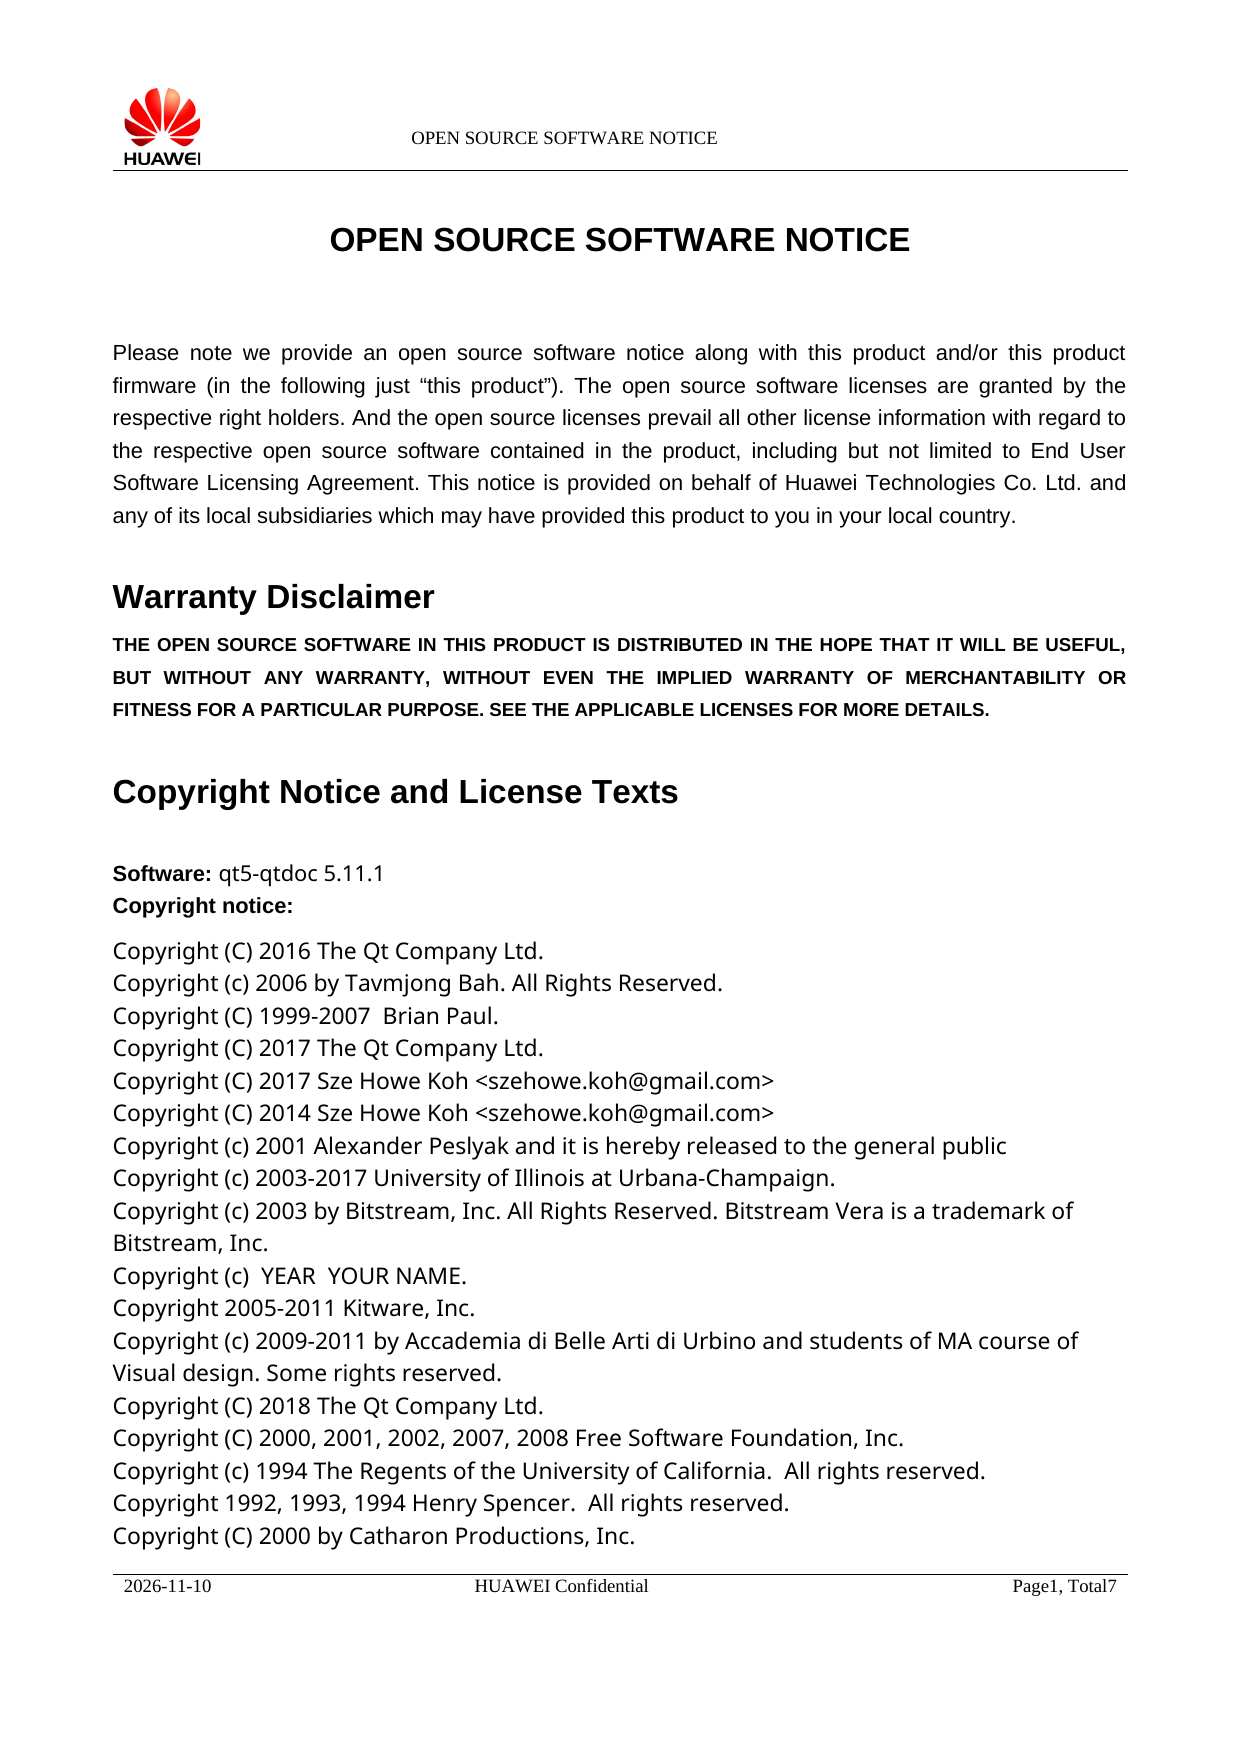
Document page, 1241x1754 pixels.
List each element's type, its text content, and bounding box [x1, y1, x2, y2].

title Software: qt5-qtdoc 5.11.1 [112, 856, 1128, 889]
text Warranty Disclaimer [112, 564, 1128, 629]
text Please note we provide an open source software notice along with this product and/or this product firmware (in the following just “this product”). The open source software licenses are granted by the respective right holders. And the open source licenses prevail all other license information with regard to the respective open source software contained in the product, including but not limited to End User Software Licensing Agreement. This notice is provided on behalf of Huawei Technologies Co. Ltd. and any of its local subsidiaries which may have provided this product to you in your local country. [112, 336, 1128, 531]
text The open source software in this product is distributed in the hope that it will be useful, but WITHOUT ANY WARRANTY, without even the implied warranty of MERCHANTABILITY or FITNESS FOR A PARTICULAR PURPOSE. See the applicable licenses for more details. [112, 629, 1128, 726]
text OPEN SOURCE SOFTWARE NOTICE [112, 206, 1128, 271]
text Copyright Notice and License Texts [112, 759, 1128, 824]
picture [124, 88, 201, 165]
text Copyright notice: [112, 889, 1128, 921]
